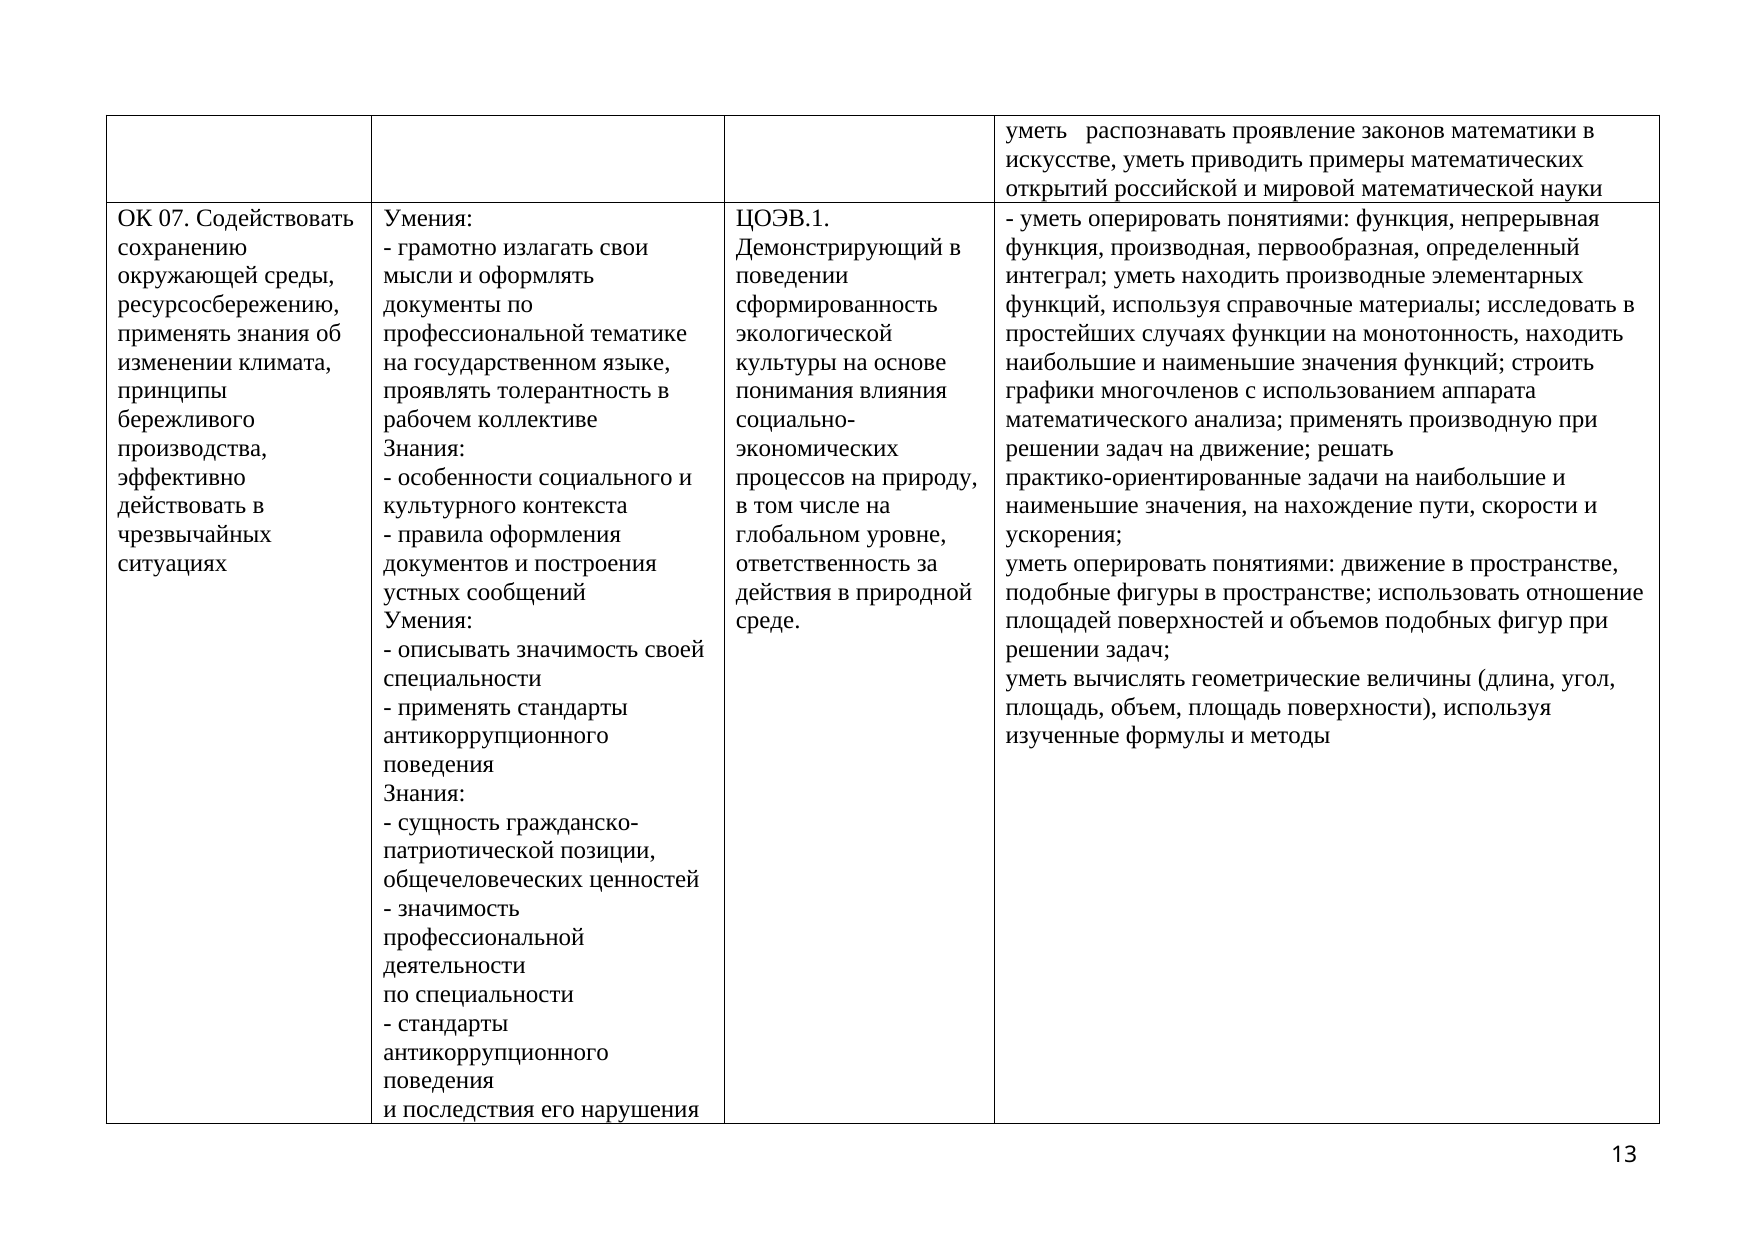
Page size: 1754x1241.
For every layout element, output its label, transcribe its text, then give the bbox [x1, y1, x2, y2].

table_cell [372, 116, 724, 202]
table_cell ЦОЭВ.1. Демонстрирующий в поведении сформированность экологической культуры на основе понимания влияния социально-экономических процессов на природу, в том числе на глобальном уровне, ответственность за действия в природной среде. [725, 203, 994, 1123]
table_cell Умения: - грамотно излагать свои мысли и оформлять документы по профессиональной тематике на государственном языке, проявлять толерантность в рабочем коллективе Знания: - особенности социального и культурного контекста - правила оформления документов и построения устных сообщений Умения: - описывать значимость своей специальности - применять стандарты антикоррупционного поведения Знания: - сущность гражданско-патриотической позиции, общечеловеческих ценностей - значимость профессиональной деятельности по специальности - стандарты антикоррупционного поведения и последствия его нарушения [372, 203, 724, 1123]
table_cell - уметь оперировать понятиями: функция, непрерывная функция, производная, первообразная, определенный интеграл; уметь находить производные элементарных функций, используя справочные материалы; исследовать в простейших случаях функции на монотонность, находить наибольшие и наименьшие значения функций; строить графики многочленов с использованием аппарата математического анализа; применять производную при решении задач на движение; решать практико-ориентированные задачи на наибольшие и наименьшие значения, на нахождение пути, скорости и ускорения; уметь оперировать понятиями: движение в пространстве, подобные фигуры в пространстве; использовать отношение площадей поверхностей и объемов подобных фигур при решении задач; уметь вычислять геометрические величины (длина, угол, площадь, объем, площадь поверхности), используя изученные формулы и методы [995, 203, 1659, 1123]
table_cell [107, 116, 371, 202]
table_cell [725, 116, 994, 202]
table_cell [995, 116, 1659, 202]
table_cell ОК 07. Содействовать сохранению окружающей среды, ресурсосбережению, применять знания об изменении климата, принципы бережливого производства, эффективно действовать в чрезвычайных ситуациях [107, 203, 371, 1123]
